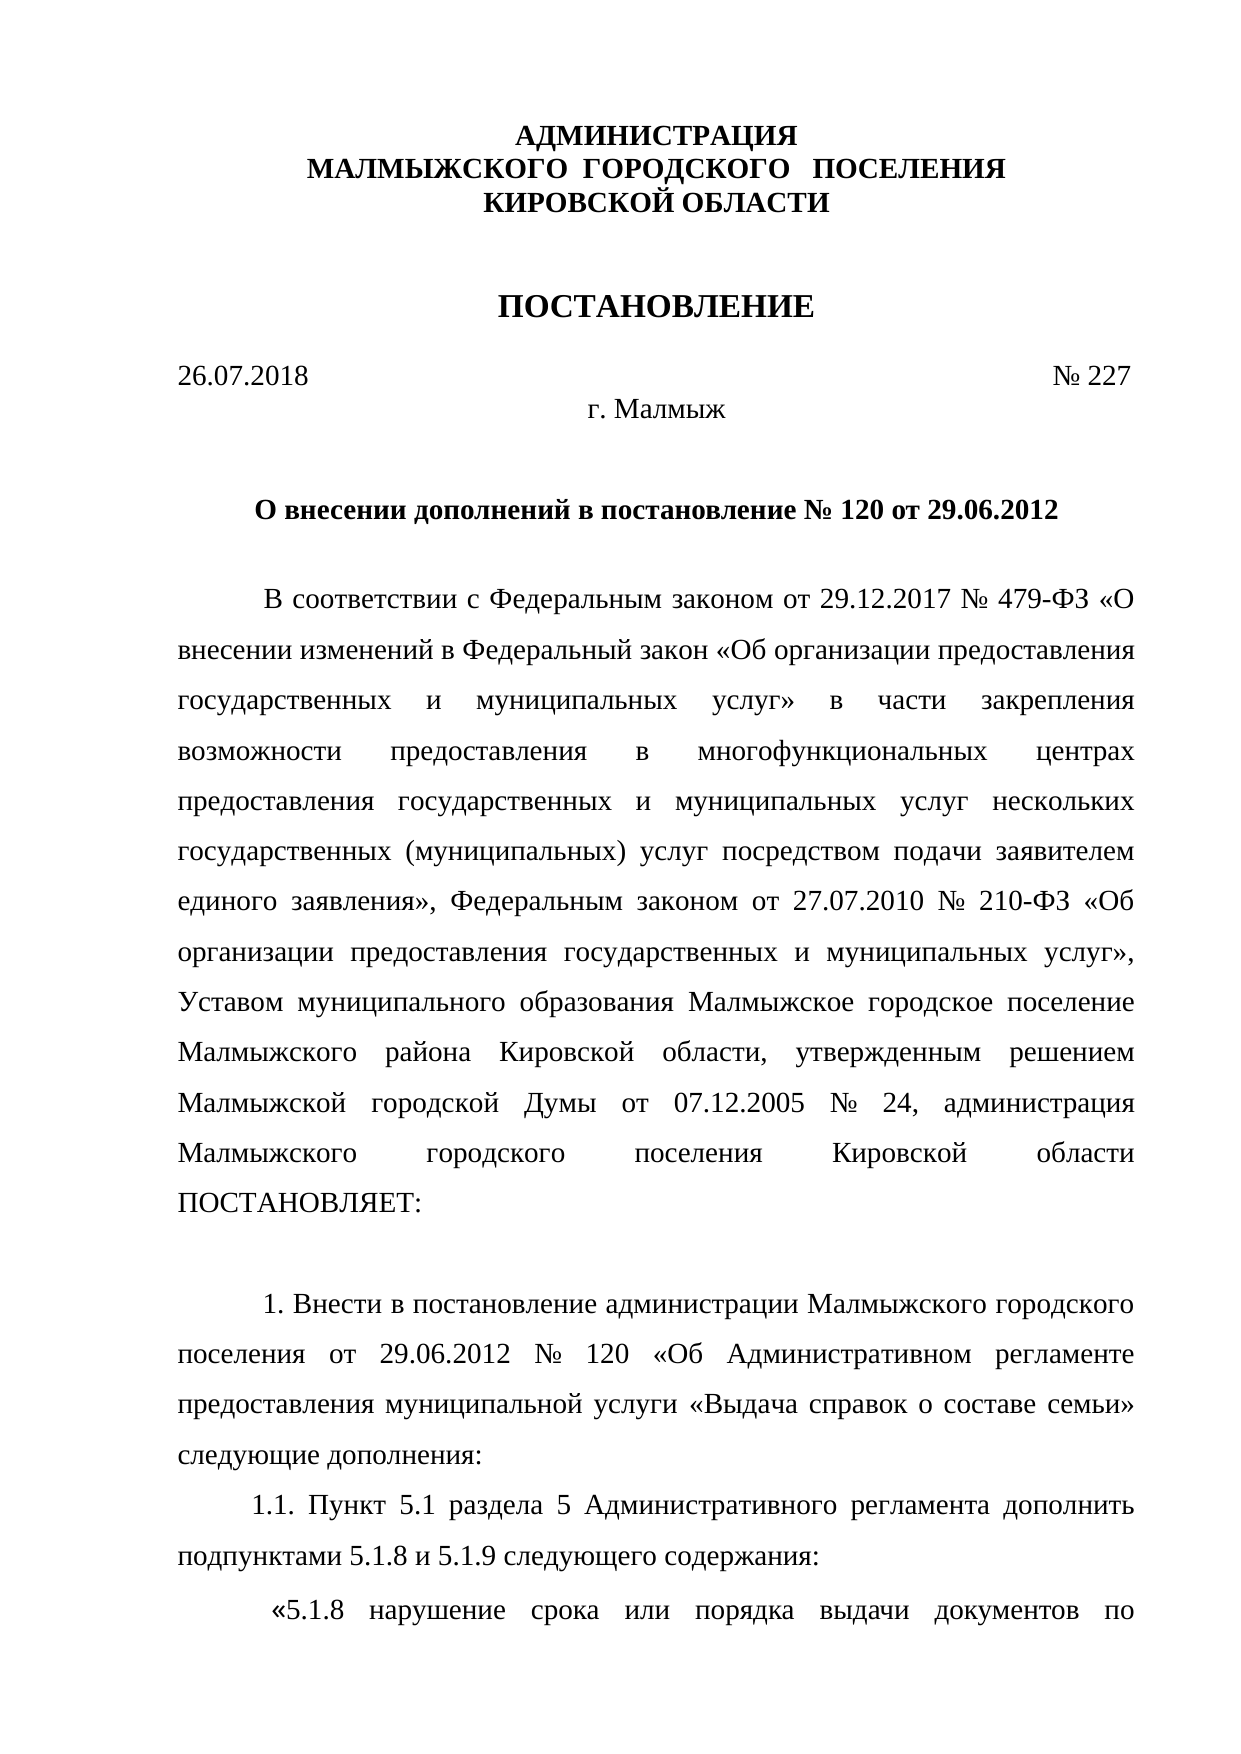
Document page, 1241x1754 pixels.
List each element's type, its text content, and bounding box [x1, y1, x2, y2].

text 26.07.2018 № 227 [177, 358, 1135, 391]
text О внесении дополнений в постановление № 120 от 29.06.2012 [177, 492, 1135, 525]
text КИРОВСКОЙ ОБЛАСТИ [177, 185, 1135, 219]
text ПОСТАНОВЛЕНИЕ [177, 286, 1135, 324]
text 1. Внести в постановление администрации Малмыжского городского поселения от 29.06.2012 № 120 «Об Административном регламенте предоставления муниципальной услуги «Выдача справок о составе семьи» следующие дополнения: [177, 1286, 1135, 1471]
text МАЛМЫЖСКОГО ГОРОДСКОГО ПОСЕЛЕНИЯ [177, 152, 1135, 185]
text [177, 1588, 1135, 1628]
text г. Малмыж [177, 391, 1135, 425]
text 1.1. Пункт 5.1 раздела 5 Административного регламента дополнить подпунктами 5.1.8 и 5.1.9 следующего содержания: [177, 1487, 1135, 1571]
text АДМИНИСТРАЦИЯ [177, 118, 1135, 152]
text В соответствии с Федеральным законом от 29.12.2017 № 479-ФЗ «О внесении изменений в Федеральный закон «Об организации предоставления государственных и муниципальных услуг» в части закрепления возможности предоставления в многофункциональных центрах предоставления государственных и муниципальных услуг нескольких государственных (муниципальных) услуг посредством подачи заявителем единого заявления», Федеральным законом от 27.07.2010 № 210-ФЗ «Об организации предоставления государственных и муниципальных услуг», Уставом муниципального образования Малмыжское городское поселение Малмыжского района Кировской области, утвержденным решением Малмыжской городской Думы от 07.12.2005 № 24, администрация Малмыжского городского поселения Кировской области ПОСТАНОВЛЯЕТ: [177, 582, 1135, 1219]
